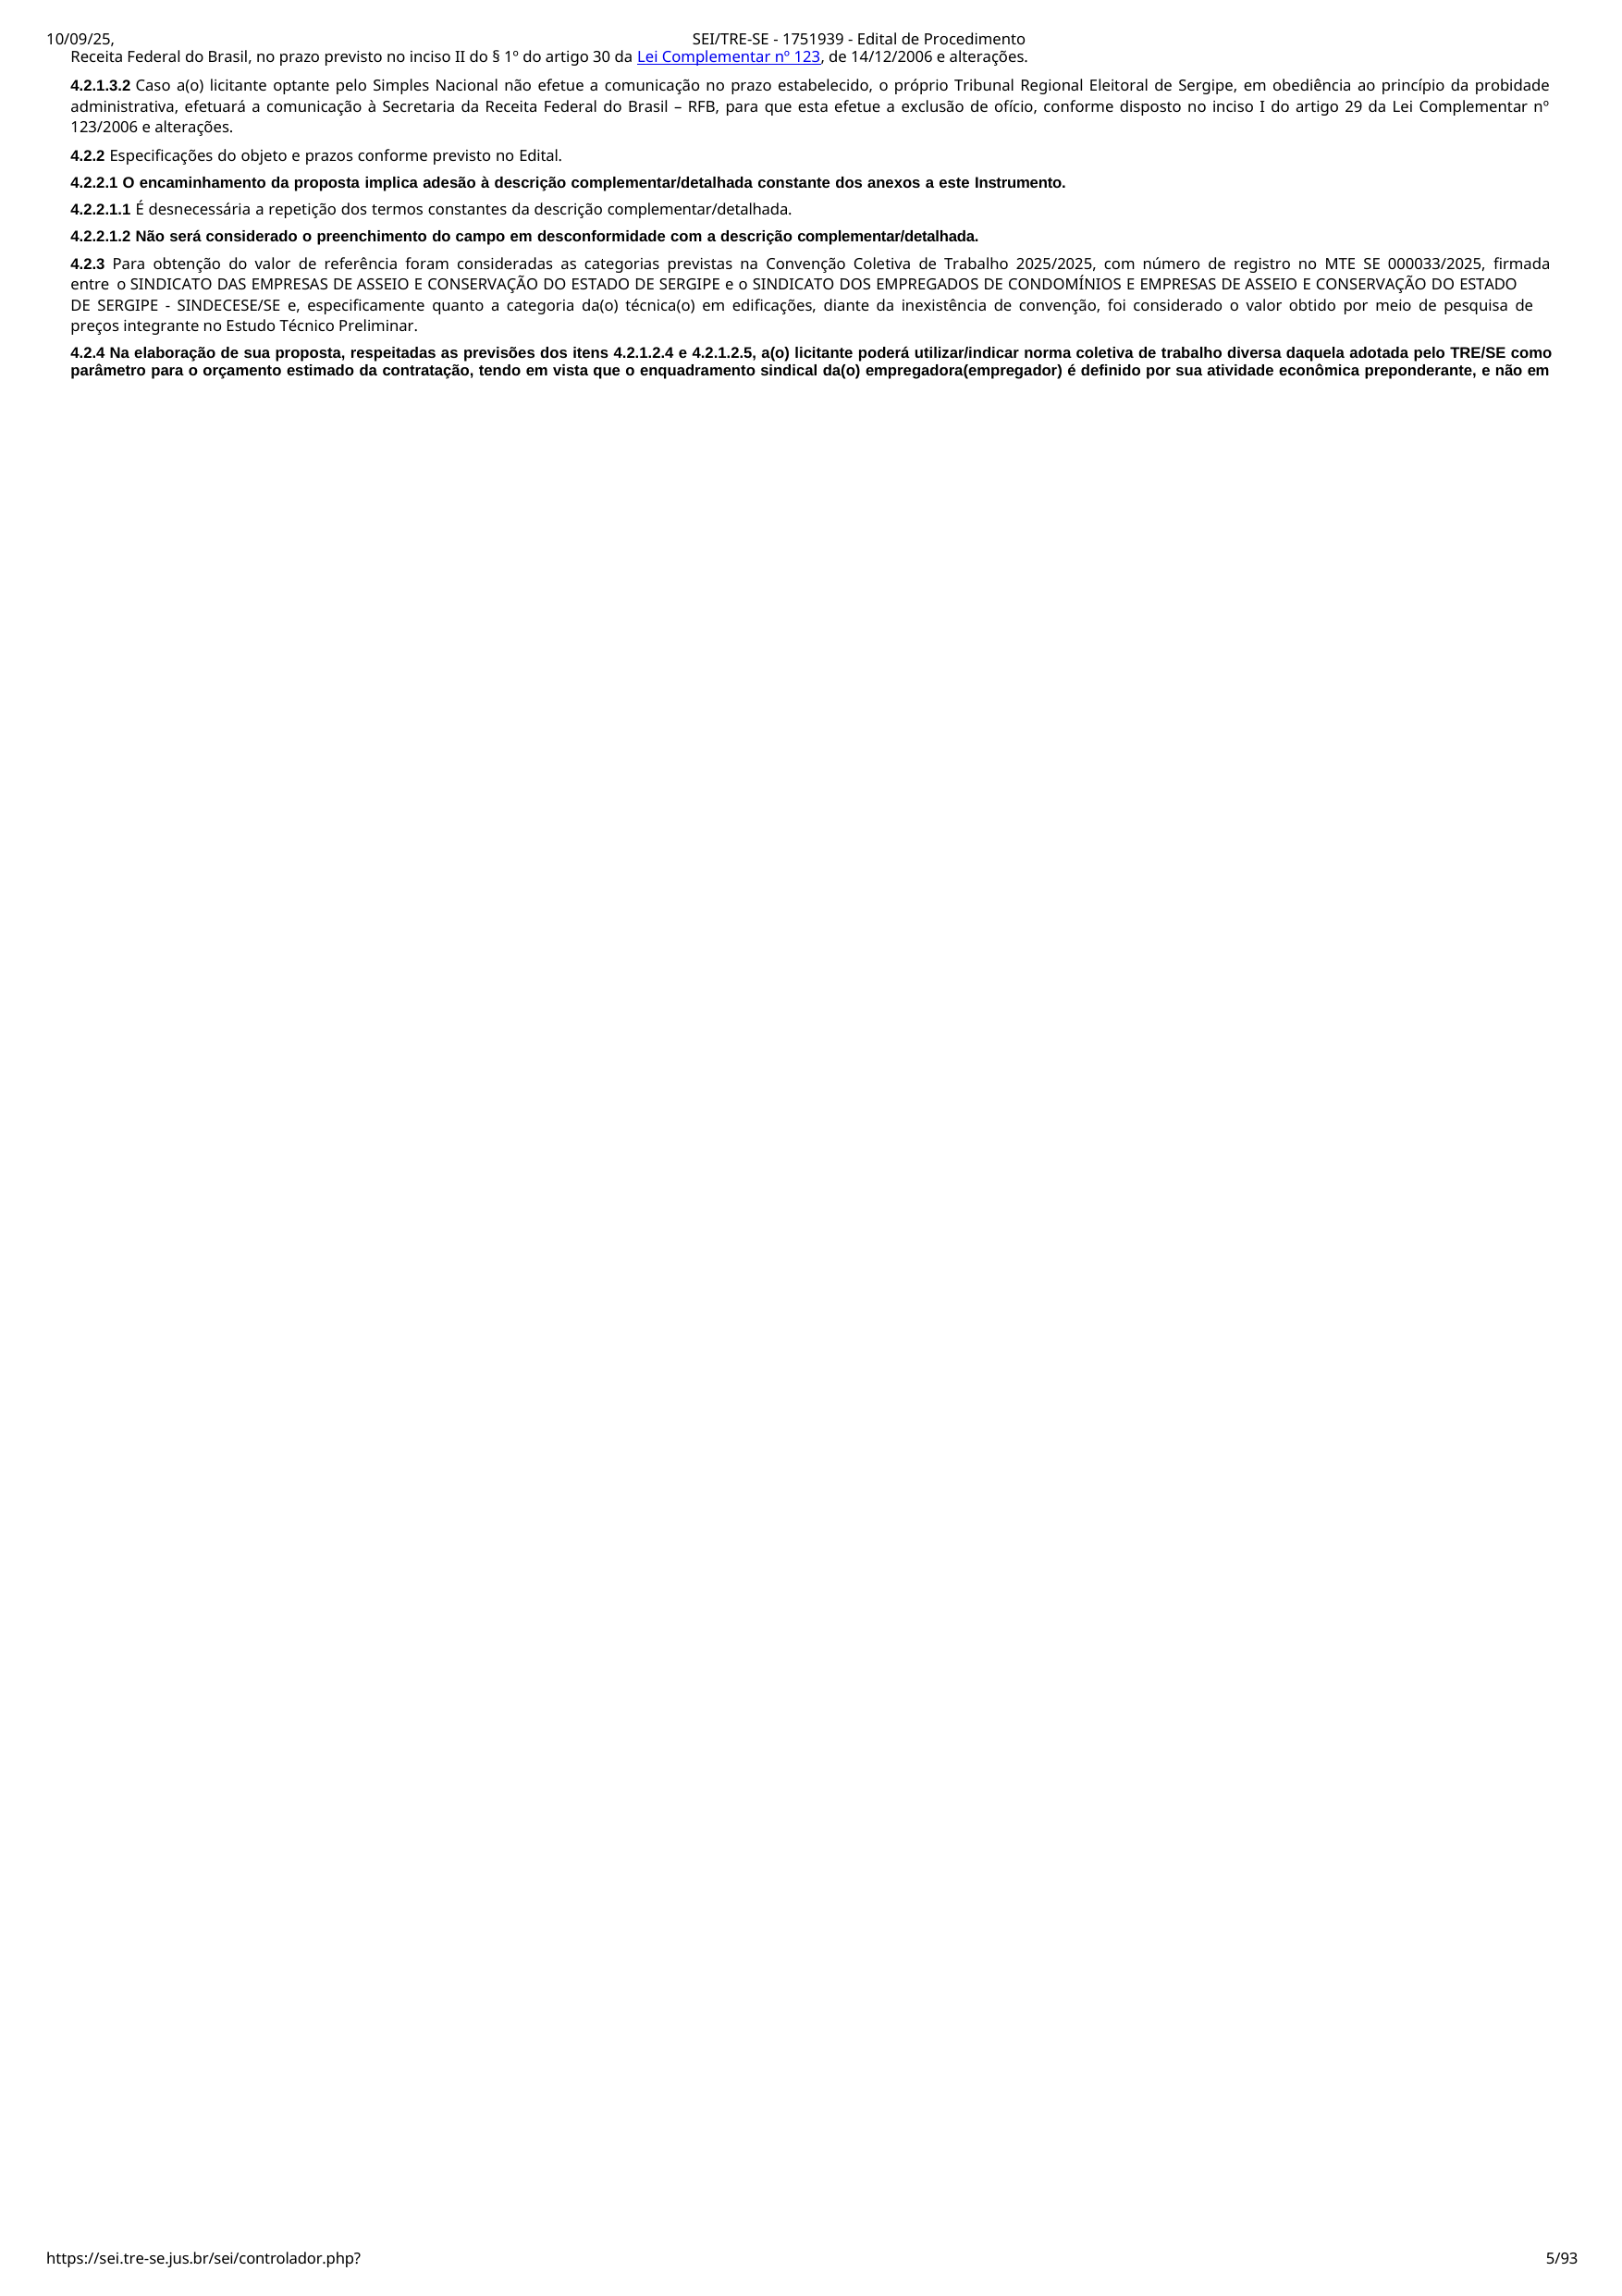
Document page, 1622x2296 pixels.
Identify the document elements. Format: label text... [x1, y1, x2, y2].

text DE SERGIPE - SINDECESE/SE e, especificamente quanto a categoria da(o) técnica(o) em edificações, diante da inexistência de convenção, foi considerado o valor obtido por meio de pesquisa de preços integrante no Estudo Técnico Preliminar. [70, 295, 1581, 336]
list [70, 46, 1553, 68]
list Caso a(o) licitante optante pelo Simples Nacional não efetue a comunicação no prazo estabelecido, o próprio Tribunal Regional Eleitoral de Sergipe, em obediência ao princípio da probidade administrativa, efetuará a comunicação à Secretaria da Receita Federal do Brasil – RFB, para que esta efetue a exclusão de ofício, conforme disposto no inciso I do artigo 29 da Lei Complementar nº 123/2006 e alterações. [70, 75, 1553, 138]
subtitle Não será considerado o preenchimento do campo em desconformidade com a descrição complementar/detalhada. [70, 227, 1581, 245]
subtitle O encaminhamento da proposta implica adesão à descrição complementar/detalhada constante dos anexos a este Instrumento. [70, 174, 1581, 191]
list É desnecessária a repetição dos termos constantes da descrição complementar/detalhada. [70, 199, 1581, 220]
list Na elaboração de sua proposta, respeitadas as previsões dos itens 4.2.1.2.4 e 4.2.1.2.5, a(o) licitante poderá utilizar/indicar norma coletiva de trabalho diversa daquela adotada pelo TRE/SE como parâmetro para o orçamento estimado da contratação, tendo em vista que o enquadramento sindical da(o) empregadora(empregador) é definido por sua atividade econômica preponderante, e não em [70, 343, 1553, 379]
list Especificações do objeto e prazos conforme previsto no Edital. [70, 145, 1581, 166]
list Para obtenção do valor de referência foram consideradas as categorias previstas na Convenção Coletiva de Trabalho 2025/2025, com número de registro no MTE SE 000033/2025, firmada entre o SINDICATO DAS EMPRESAS DE ASSEIO E CONSERVAÇÃO DO ESTADO DE SERGIPE e o SINDICATO DOS EMPREGADOS DE CONDOMÍNIOS E EMPRESAS DE ASSEIO E CONSERVAÇÃO DO ESTADO [70, 252, 1553, 295]
